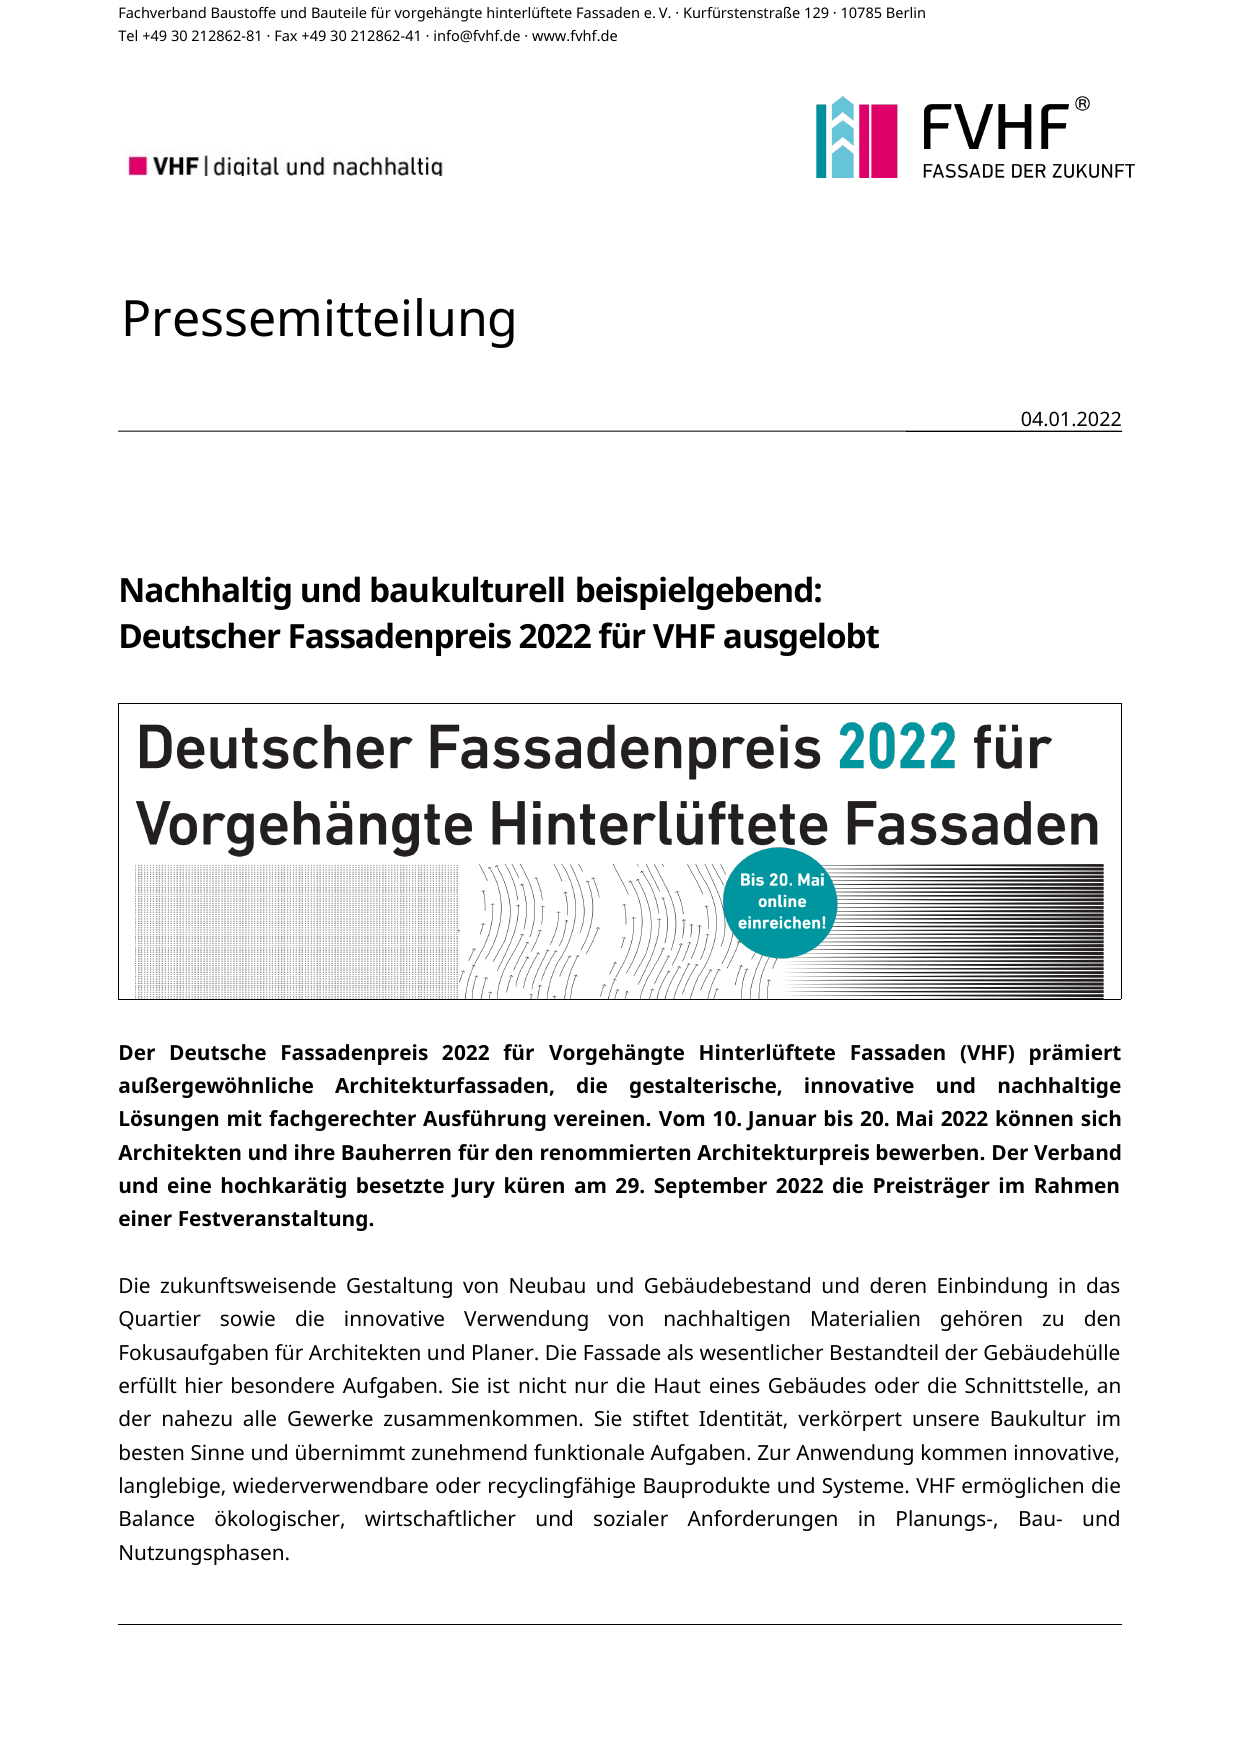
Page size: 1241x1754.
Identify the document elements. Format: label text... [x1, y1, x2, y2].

text Die zukunftsweisende Gestaltung von Neubau und Gebäudebestand und deren Einbindung in das Quartier sowie die innovative Verwendung von nachhaltigen Materialien gehören zu den Fokusaufgaben für Architekten und Planer. Die Fassade als wesentlicher Bestandteil der Gebäudehülle erfüllt hier besondere Aufgaben. Sie ist nicht nur die Haut eines Gebäudes oder die Schnittstelle, an der nahezu alle Gewerke zusammenkommen. Sie stiftet Identität, verkörpert unsere Baukultur im besten Sinne und übernimmt zunehmend funktionale Aufgaben. Zur Anwendung kommen innovative, langlebige, wiederverwendbare oder recyclingfähige Bauprodukte und Systeme. VHF ermöglichen die Balance ökologischer, wirtschaftlicher und sozialer Anforderungen in Planungs-, Bau- und Nutzungsphasen. [118, 1266, 1122, 1566]
text Der Deutsche Fassadenpreis 2022 für Vorgehängte Hinterlüftete Fassaden (VHF) prämiert außergewöhnliche Architekturfassaden, die gestalterische, innovative und nachhaltige Lösungen mit fachgerechter Ausführung vereinen. Vom 10. Januar bis 20. Mai 2022 können sich Architekten und ihre Bauherren für den renommierten Architekturpreis bewerben. Der Verband und eine hochkarätig besetzte Jury küren am 29. September 2022 die Preisträger im Rahmen einer Festveranstaltung. [118, 1033, 1122, 1233]
picture [815, 95, 1136, 179]
text Deutscher Fassadenpreis 2022 für VHF ausgelobt [118, 612, 1122, 658]
picture [121, 150, 604, 175]
text Nachhaltig und baukulturell beispielgebend: [118, 567, 1122, 612]
